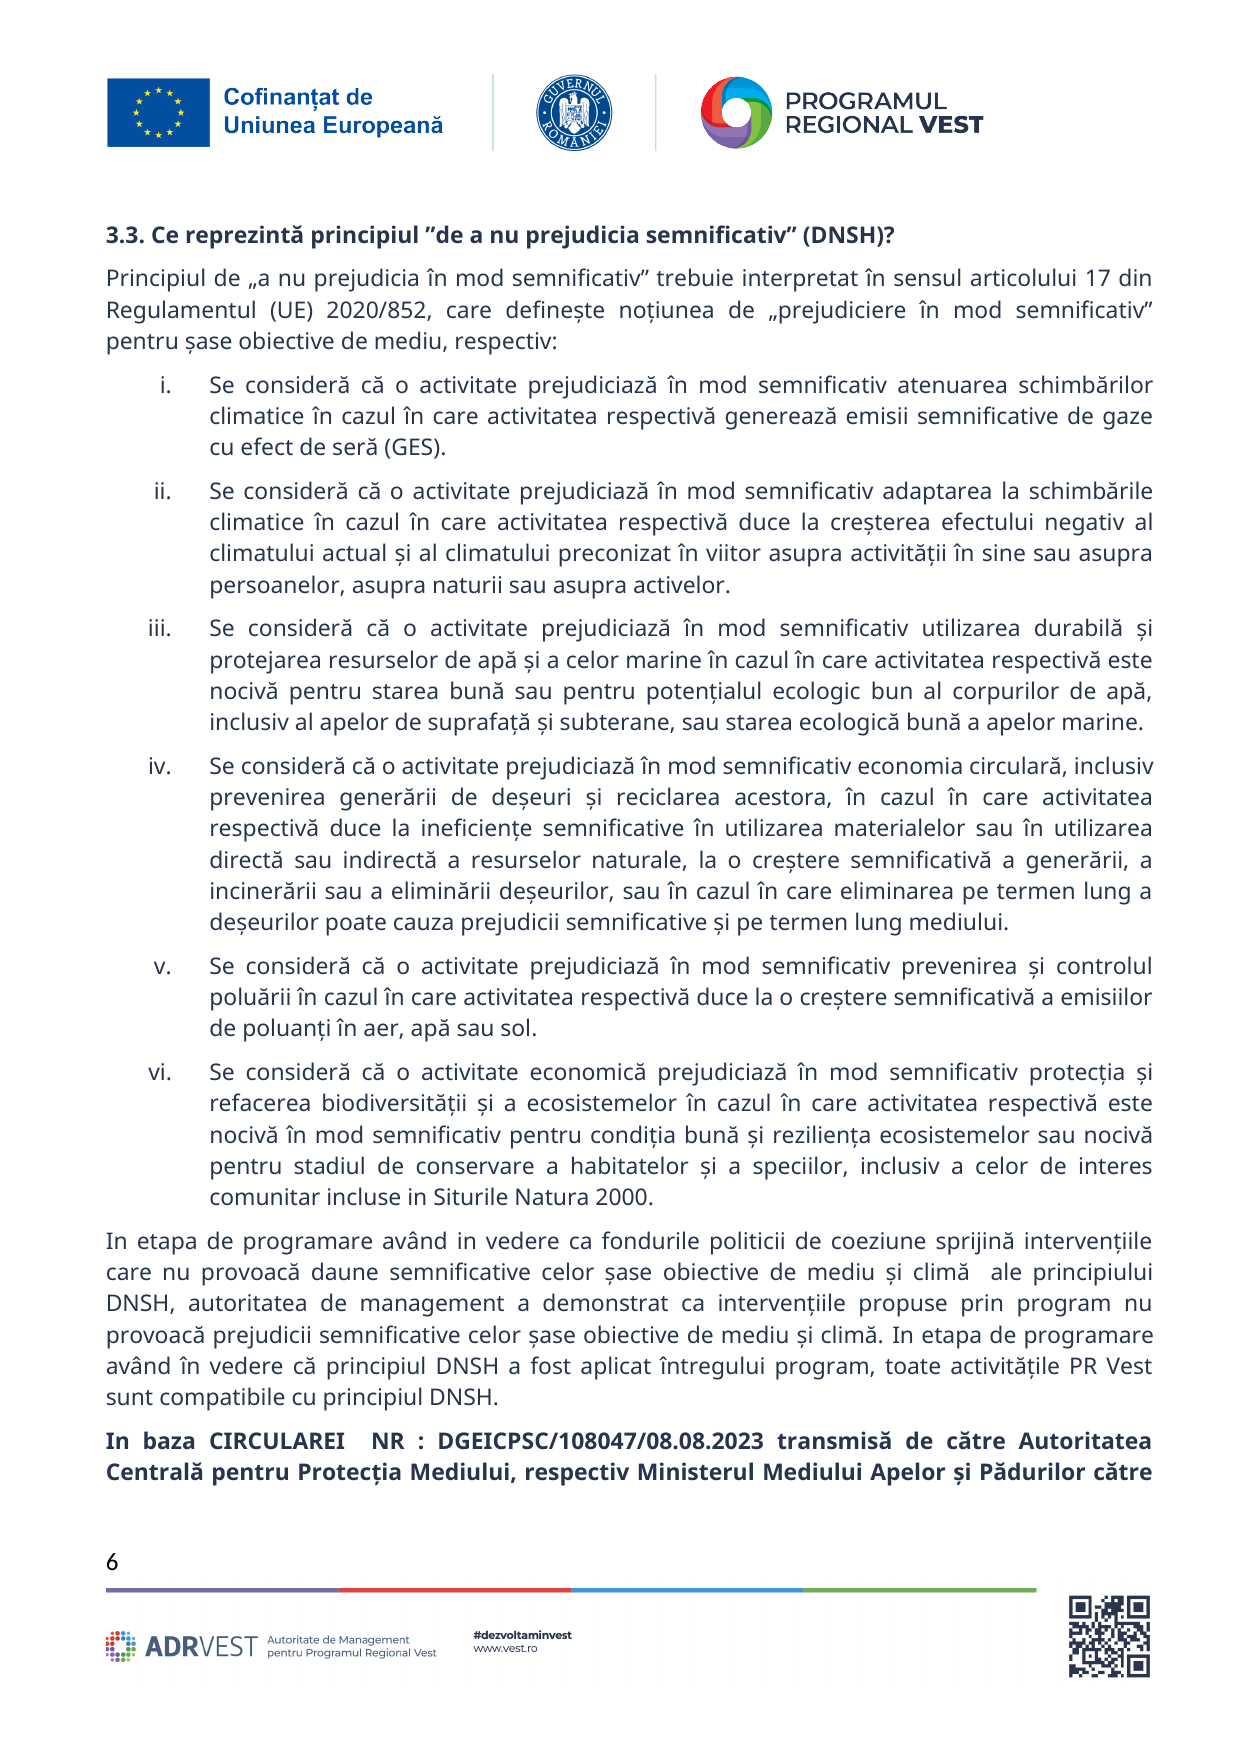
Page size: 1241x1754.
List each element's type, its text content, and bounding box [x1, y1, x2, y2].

list Se consideră că o activitate prejudiciază în mod semnificativ atenuarea schimbărilor climatice în cazul în care activitatea respectivă generează emisii semnificative de gaze cu efect de seră (GES). [172, 368, 1154, 462]
list Se consideră că o activitate prejudiciază în mod semnificativ economia circulară, inclusiv prevenirea generării de deșeuri și reciclarea acestora, în cazul în care activitatea respectivă duce la ineficiențe semnificative în utilizarea materialelor sau în utilizarea directă sau indirectă a resurselor naturale, la o creștere semnificativă a generării, a incinerării sau a eliminării deșeurilor, sau în cazul în care eliminarea pe termen lung a deșeurilor poate cauza prejudicii semnificative și pe termen lung mediului. [172, 750, 1154, 937]
list Se consideră că o activitate economică prejudiciază în mod semnificativ protecția și refacerea biodiversității și a ecosistemelor în cazul în care activitatea respectivă este nocivă în mod semnificativ pentru condiția bună și reziliența ecosistemelor sau nocivă pentru stadiul de conservare a habitatelor și a speciilor, inclusiv a celor de interes comunitar incluse in Siturile Natura 2000. [172, 1056, 1154, 1212]
text 3.3. Ce reprezintă principiul ”de a nu prejudicia semnificativ” (DNSH)? [106, 218, 1154, 250]
list Se consideră că o activitate prejudiciază în mod semnificativ utilizarea durabilă și protejarea resurselor de apă și a celor marine în cazul în care activitatea respectivă este nocivă pentru starea bună sau pentru potențialul ecologic bun al corpurilor de apă, inclusiv al apelor de suprafață și subterane, sau starea ecologică bună a apelor marine. [172, 612, 1154, 737]
picture [105, 1577, 1154, 1681]
list Se consideră că o activitate prejudiciază în mod semnificativ prevenirea și controlul poluării în cazul în care activitatea respectivă duce la o creștere semnificativă a emisiilor de poluanți în aer, apă sau sol. [172, 950, 1154, 1043]
text Principiul de „a nu prejudicia în mod semnificativ” trebuie interpretat în sensul articolului 17 din Regulamentul (UE) 2020/852, care definește noțiunea de „prejudiciere în mod semnificativ” pentru șase obiective de mediu, respectiv: [106, 262, 1154, 356]
picture [105, 73, 984, 152]
text In etapa de programare având in vedere ca fondurile politicii de coeziune sprijină intervențiile care nu provoacă daune semnificative celor șase obiective de mediu și climă ale principiului DNSH, autoritatea de management a demonstrat ca intervențiile propuse prin program nu provoacă prejudicii semnificative celor șase obiective de mediu și climă. In etapa de programare având în vedere că principiul DNSH a fost aplicat întregului program, toate activitățile PR Vest sunt compatibile cu principiul DNSH. [106, 1225, 1154, 1412]
list Se consideră că o activitate prejudiciază în mod semnificativ adaptarea la schimbările climatice în cazul în care activitatea respectivă duce la creșterea efectului negativ al climatului actual și al climatului preconizat în viitor asupra activității în sine sau asupra persoanelor, asupra naturii sau asupra activelor. [172, 475, 1154, 600]
